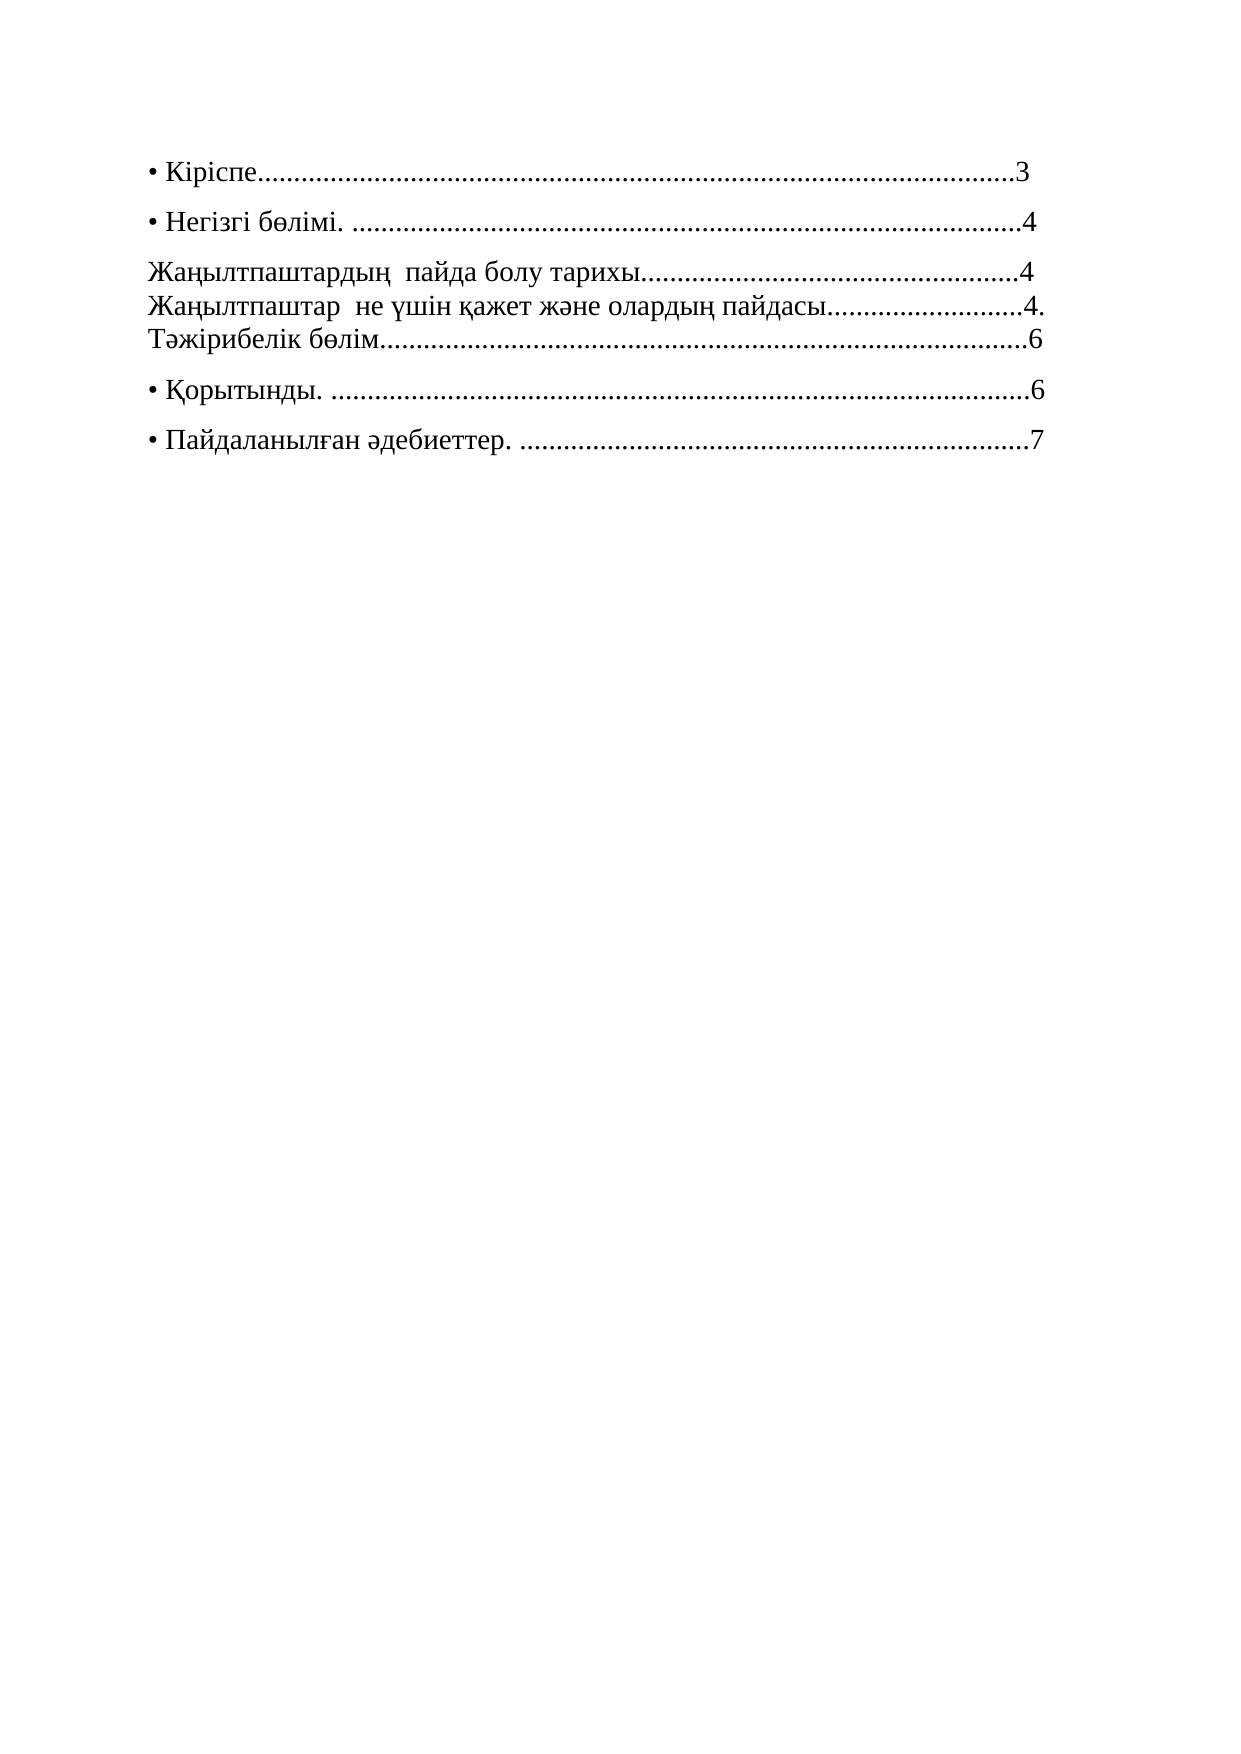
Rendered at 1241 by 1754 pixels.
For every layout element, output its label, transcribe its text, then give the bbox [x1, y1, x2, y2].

text • Негізгі бөлімі. ............................................................................................4 [148, 204, 1137, 238]
text Жаңылтпаштардың пайда болу тарихы....................................................4 [148, 254, 1137, 288]
text Тәжірибелік бөлім.........................................................................................6 [148, 321, 1137, 355]
text • Қорытынды. ................................................................................................6 [148, 372, 1137, 405]
text • Кіріспе........................................................................................................3 [148, 103, 1137, 187]
text • Пайдаланылған әдебиеттер. ......................................................................7 [148, 422, 1137, 498]
text Жаңылтпаштар не үшін қажет және олардың пайдасы...........................4. [148, 288, 1137, 321]
